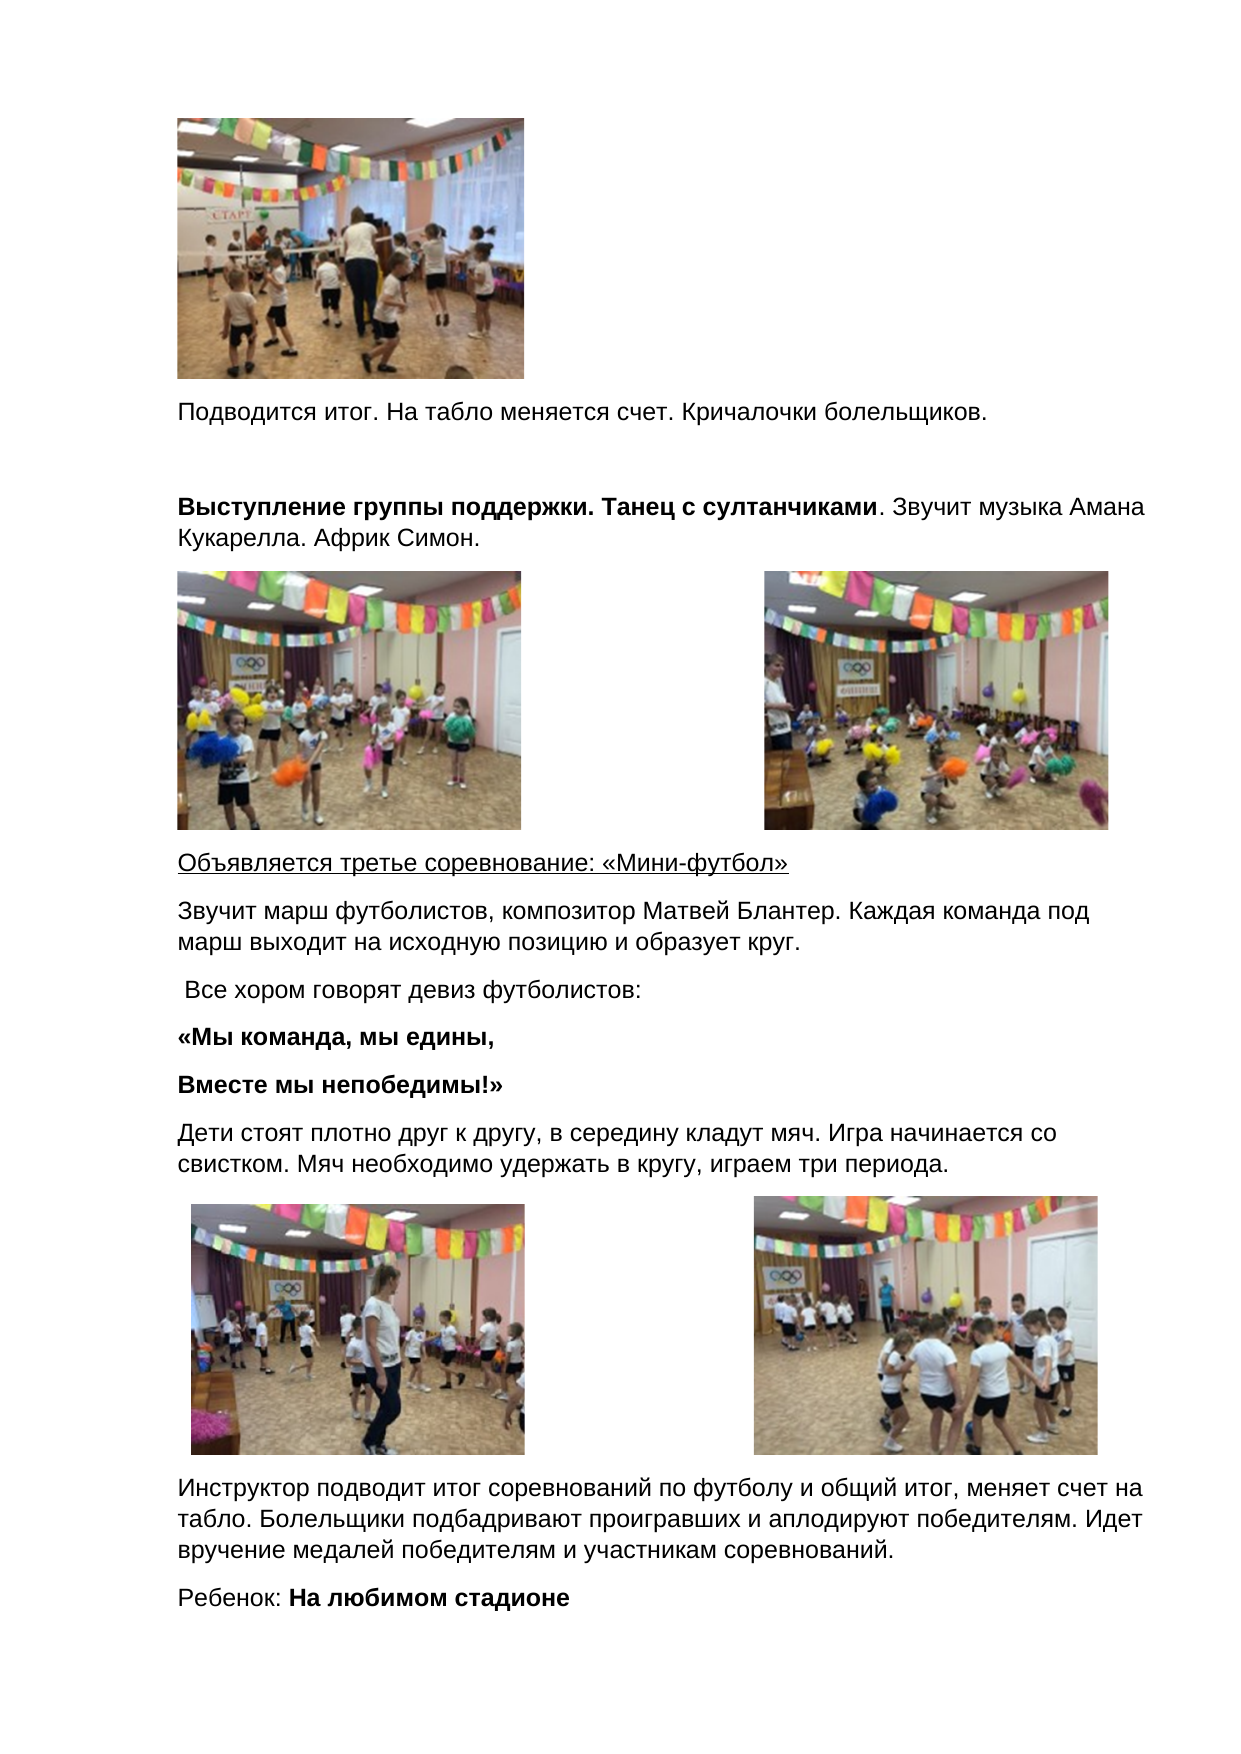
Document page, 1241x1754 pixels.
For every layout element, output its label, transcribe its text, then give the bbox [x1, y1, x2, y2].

picture [177, 118, 525, 379]
picture [191, 1204, 525, 1455]
text Звучит марш футболистов, композитор Матвей Блантер. Каждая команда под марш выходит на исходную позицию и образует круг. [177, 896, 1152, 956]
text «Мы команда, мы едины, [177, 1022, 1152, 1051]
picture [764, 571, 1109, 830]
text Подводится итог. На табло меняется счет. Кричалочки болельщиков. [177, 397, 1152, 426]
text Дети стоят плотно друг к другу, в середину кладут мяч. Игра начинается со свистком. Мяч необходимо удержать в кругу, играем три периода. [177, 1118, 1152, 1177]
text Инструктор подводит итог соревнований по футболу и общий итог, меняет счет на табло. Болельщики подбадривают проигравших и аплодируют победителям. Идет вручение медалей победителям и участникам соревнований. [177, 1473, 1152, 1564]
text Объявляется третье соревнование: «Мини-футбол» [177, 848, 1152, 877]
text Все хором говорят девиз футболистов: [177, 974, 1152, 1003]
text Вместе мы непобедимы!» [177, 1070, 1152, 1099]
text Ребенок: На любимом стадионе [177, 1583, 1152, 1612]
text Выступление группы поддержки. Танец с султанчиками. Звучит музыка Амана Кукарелла. Африк Симон. [177, 492, 1152, 552]
picture [753, 1196, 1098, 1455]
picture [177, 571, 522, 830]
